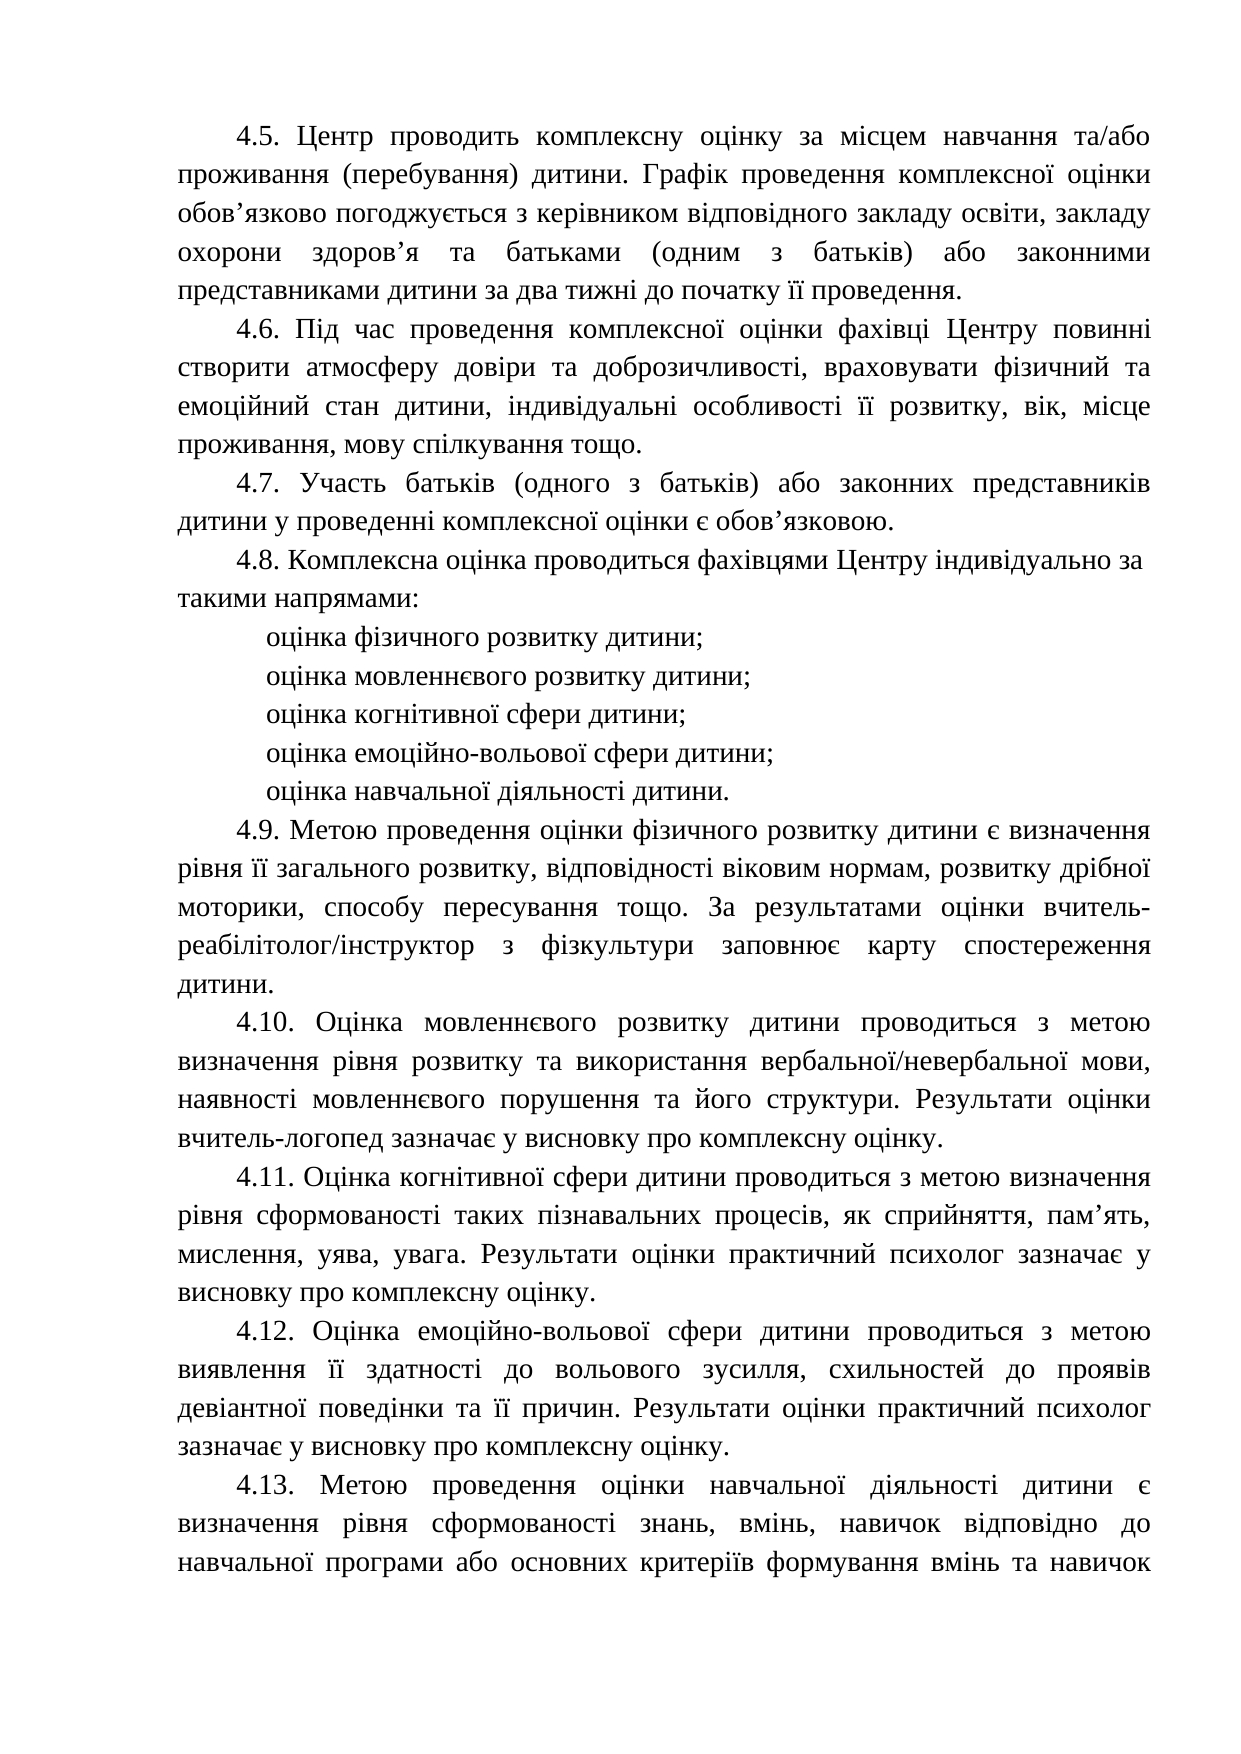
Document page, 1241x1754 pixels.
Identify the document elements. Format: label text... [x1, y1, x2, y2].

text 4.6. Під час проведення комплексної оцінки фахівці Центру повинні створити атмосферу довіри та доброзичливості, враховувати фізичний та емоційний стан дитини, індивідуальні особливості її розвитку, вік, місце проживання, мову спілкування тощо. [177, 311, 1152, 460]
text 4.5. Центр проводить комплексну оцінку за місцем навчання та/або проживання (перебування) дитини. Графік проведення комплексної оцінки обов’язково погоджується з керівником відповідного закладу освіти, закладу охорони здоров’я та батьками (одним з батьків) або законними представниками дитини за два тижні до початку її проведення. [177, 118, 1152, 306]
text 4.10. Оцінка мовленнєвого розвитку дитини проводиться з метою визначення рівня розвитку та використання вербальної/невербальної мови, наявності мовленнєвого порушення та його структури. Результати оцінки вчитель-логопед зазначає у висновку про комплексну оцінку. [177, 1004, 1152, 1154]
text 4.11. Оцінка когнітивної сфери дитини проводиться з метою визначення рівня сформованості таких пізнавальних процесів, як сприйняття, пам’ять, мислення, уява, увага. Результати оцінки практичний психолог зазначає у висновку про комплексну оцінку. [177, 1159, 1152, 1308]
text 4.12. Оцінка емоційно-вольової сфери дитини проводиться з метою виявлення її здатності до вольового зусилля, схильностей до проявів девіантної поведінки та її причин. Результати оцінки практичний психолог зазначає у висновку про комплексну оцінку. [177, 1313, 1152, 1462]
text 4.9. Метою проведення оцінки фізичного розвитку дитини є визначення рівня її загального розвитку, відповідності віковим нормам, розвитку дрібної моторики, способу пересування тощо. За результатами оцінки вчитель- реабілітолог/інструктор з фізкультури заповнює карту спостереження дитини. [177, 812, 1152, 999]
text оцінка навчальної діяльності дитини. [177, 773, 1152, 807]
text оцінка мовленнєвого розвитку дитини; [177, 658, 1152, 691]
text оцінка емоційно-вольової сфери дитини; [177, 735, 1152, 768]
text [177, 1467, 1152, 1578]
text оцінка фізичного розвитку дитини; [177, 619, 1152, 653]
text 4.7. Участь батьків (одного з батьків) або законних представників дитини у проведенні комплексної оцінки є обов’язковою. [177, 465, 1152, 537]
text оцінка когнітивної сфери дитини; [177, 696, 1152, 730]
text такими напрямами: [177, 581, 1152, 614]
text 4.8. Комплексна оцінка проводиться фахівцями Центру індивідуально за [177, 542, 1152, 576]
